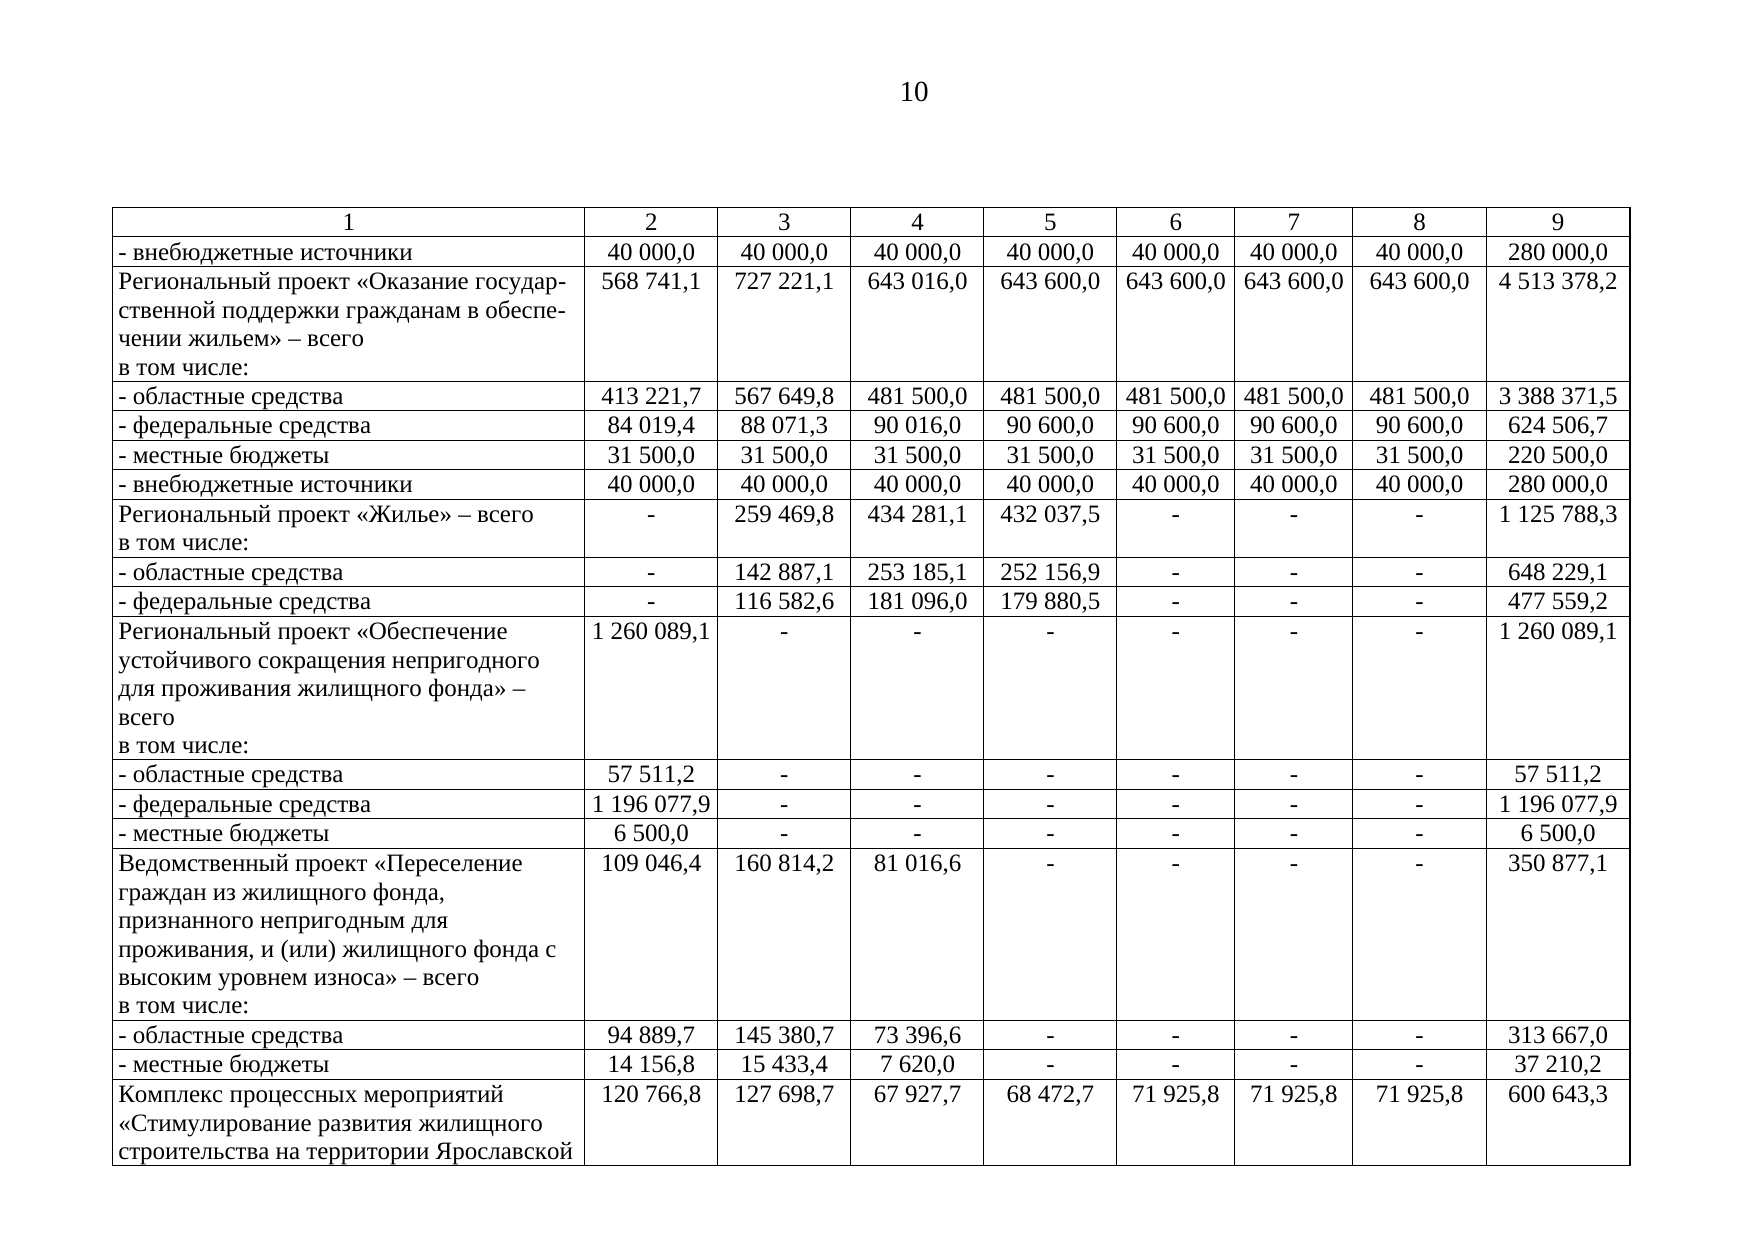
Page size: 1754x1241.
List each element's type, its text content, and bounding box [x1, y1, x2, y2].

table_cell 40 000,0 [851, 470, 983, 499]
table_cell - [851, 790, 983, 818]
table_cell Региональный проект «Обеспечение устойчивого сокращения непригодного для проживания жилищного фонда» – всего в том числе: [113, 617, 584, 759]
table_cell - внебюджетные источники [113, 470, 584, 499]
table_cell - [984, 819, 1116, 847]
table_cell - [1117, 587, 1234, 616]
table_cell 40 000,0 [1235, 237, 1352, 266]
table_cell 350 877,1 [1487, 849, 1629, 1019]
table_cell - [718, 617, 850, 759]
table_cell - [718, 760, 850, 788]
table_cell 643 600,0 [1235, 267, 1352, 381]
table_cell - областные средства [113, 382, 584, 410]
table_cell - местные бюджеты [113, 819, 584, 847]
table_cell 57 511,2 [585, 760, 717, 788]
table_cell 40 000,0 [1235, 470, 1352, 499]
table_cell 90 016,0 [851, 411, 983, 440]
table_cell 624 506,7 [1487, 411, 1629, 440]
table_cell - [1353, 1050, 1486, 1078]
table_cell - [1235, 587, 1352, 616]
table_cell 252 156,9 [984, 558, 1116, 586]
table_cell 481 500,0 [984, 382, 1116, 410]
table_cell 90 600,0 [1353, 411, 1486, 440]
table_cell - [585, 500, 717, 557]
table_cell Ведомственный проект «Переселение граждан из жилищного фонда, признанного непригодным для проживания, и (или) жилищного фонда с высоким уровнем износа» – всего в том числе: [113, 849, 584, 1019]
table_cell 643 600,0 [984, 267, 1116, 381]
table_cell 31 500,0 [984, 441, 1116, 469]
table_cell 3 388 371,5 [1487, 382, 1629, 410]
table_cell 220 500,0 [1487, 441, 1629, 469]
table_cell 15 433,4 [718, 1050, 850, 1078]
table_cell - [851, 760, 983, 788]
table_cell - [718, 790, 850, 818]
table_cell - [1353, 558, 1486, 586]
table_cell - [1235, 558, 1352, 586]
table_cell - [1235, 1021, 1352, 1049]
table_cell - местные бюджеты [113, 1050, 584, 1078]
table_cell - [984, 1021, 1116, 1049]
table_cell - [1235, 760, 1352, 788]
table_cell 40 000,0 [585, 470, 717, 499]
table_cell 14 156,8 [585, 1050, 717, 1078]
table_cell - [1353, 790, 1486, 818]
table_header 4 [851, 208, 983, 236]
table_cell 31 500,0 [1117, 441, 1234, 469]
table_header 3 [718, 208, 850, 236]
table_cell 40 000,0 [1117, 470, 1234, 499]
table_cell - [1235, 1050, 1352, 1078]
table_cell 88 071,3 [718, 411, 850, 440]
table_cell 4 513 378,2 [1487, 267, 1629, 381]
table_cell 57 511,2 [1487, 760, 1629, 788]
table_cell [113, 1080, 584, 1165]
table_cell 160 814,2 [718, 849, 850, 1019]
table_cell 481 500,0 [1353, 382, 1486, 410]
table_cell - [1117, 1050, 1234, 1078]
table_cell 481 500,0 [851, 382, 983, 410]
table_cell 145 380,7 [718, 1021, 850, 1049]
table_cell - [1235, 849, 1352, 1019]
table_cell - [1353, 849, 1486, 1019]
table_cell - [984, 617, 1116, 759]
table_cell 567 649,8 [718, 382, 850, 410]
table_cell 313 667,0 [1487, 1021, 1629, 1049]
table_cell 73 396,6 [851, 1021, 983, 1049]
table_cell 600 643,3 [1487, 1080, 1629, 1165]
table_cell - [1117, 849, 1234, 1019]
table_cell 477 559,2 [1487, 587, 1629, 616]
table_cell 1 125 788,3 [1487, 500, 1629, 557]
table_cell 253 185,1 [851, 558, 983, 586]
table_cell 643 600,0 [1353, 267, 1486, 381]
table_cell - областные средства [113, 1021, 584, 1049]
table_cell 413 221,7 [585, 382, 717, 410]
table_cell 40 000,0 [585, 237, 717, 266]
table_header 2 [585, 208, 717, 236]
table_cell 40 000,0 [718, 237, 850, 266]
table_header 9 [1487, 208, 1629, 236]
table_cell 179 880,5 [984, 587, 1116, 616]
table_cell 6 500,0 [1487, 819, 1629, 847]
table_cell - [585, 587, 717, 616]
table_cell - [1235, 500, 1352, 557]
table_cell - местные бюджеты [113, 441, 584, 469]
table_cell 1 196 077,9 [585, 790, 717, 818]
table_cell 71 925,8 [1353, 1080, 1486, 1165]
table_cell 94 889,7 [585, 1021, 717, 1049]
table_cell 481 500,0 [1117, 382, 1234, 410]
table_cell Региональный проект «Оказание государственной поддержки гражданам в обеспечении жильем» – всего в том числе: [113, 267, 584, 381]
table_cell 1 260 089,1 [1487, 617, 1629, 759]
table_cell 67 927,7 [851, 1080, 983, 1165]
table_cell - [585, 558, 717, 586]
table_cell 434 281,1 [851, 500, 983, 557]
table_cell 1 196 077,9 [1487, 790, 1629, 818]
table_cell 31 500,0 [1353, 441, 1486, 469]
table_cell 31 500,0 [1235, 441, 1352, 469]
table_cell 81 016,6 [851, 849, 983, 1019]
table_cell - [851, 617, 983, 759]
table_cell 181 096,0 [851, 587, 983, 616]
table_cell 1 260 089,1 [585, 617, 717, 759]
table_cell 40 000,0 [1353, 237, 1486, 266]
table_cell Региональный проект «Жилье» – всего в том числе: [113, 500, 584, 557]
table_cell 727 221,1 [718, 267, 850, 381]
table_cell 40 000,0 [718, 470, 850, 499]
table_cell - [984, 1050, 1116, 1078]
table_cell - [1353, 760, 1486, 788]
table_cell - [1117, 790, 1234, 818]
table_cell - [1117, 760, 1234, 788]
table_cell - [851, 819, 983, 847]
table_header 1 [113, 208, 584, 236]
table_cell - [1117, 500, 1234, 557]
table_cell 90 600,0 [984, 411, 1116, 440]
table_cell 568 741,1 [585, 267, 717, 381]
table_cell 71 925,8 [1235, 1080, 1352, 1165]
table_cell - [1117, 819, 1234, 847]
table_cell - [1117, 558, 1234, 586]
table_cell 142 887,1 [718, 558, 850, 586]
table_cell 116 582,6 [718, 587, 850, 616]
table_cell 259 469,8 [718, 500, 850, 557]
table_cell 7 620,0 [851, 1050, 983, 1078]
table_cell - [1235, 819, 1352, 847]
table_cell - [1353, 587, 1486, 616]
table_cell - [1117, 617, 1234, 759]
table_cell - [984, 760, 1116, 788]
table_cell 643 600,0 [1117, 267, 1234, 381]
table_cell 40 000,0 [984, 470, 1116, 499]
table_cell - федеральные средства [113, 790, 584, 818]
table_cell 127 698,7 [718, 1080, 850, 1165]
table_cell 31 500,0 [585, 441, 717, 469]
table_cell 40 000,0 [1353, 470, 1486, 499]
table_cell 432 037,5 [984, 500, 1116, 557]
table_cell 84 019,4 [585, 411, 717, 440]
table_cell 31 500,0 [718, 441, 850, 469]
table_cell - [718, 819, 850, 847]
table_cell 6 500,0 [585, 819, 717, 847]
table_cell 90 600,0 [1235, 411, 1352, 440]
table_cell - [1235, 617, 1352, 759]
table_header 7 [1235, 208, 1352, 236]
table_cell - федеральные средства [113, 587, 584, 616]
table_cell - [984, 790, 1116, 818]
table_cell - [1353, 819, 1486, 847]
table_cell - [1117, 1021, 1234, 1049]
table_cell - [1353, 617, 1486, 759]
table_cell 40 000,0 [851, 237, 983, 266]
table_cell 40 000,0 [1117, 237, 1234, 266]
table_cell - внебюджетные источники [113, 237, 584, 266]
table_cell 648 229,1 [1487, 558, 1629, 586]
table_cell 280 000,0 [1487, 237, 1629, 266]
table_cell 71 925,8 [1117, 1080, 1234, 1165]
table_cell 643 016,0 [851, 267, 983, 381]
table_cell 120 766,8 [585, 1080, 717, 1165]
table_cell 31 500,0 [851, 441, 983, 469]
table_cell 481 500,0 [1235, 382, 1352, 410]
table_cell 68 472,7 [984, 1080, 1116, 1165]
table_cell 37 210,2 [1487, 1050, 1629, 1078]
table_cell - [984, 849, 1116, 1019]
table_cell - [1353, 1021, 1486, 1049]
table_header 8 [1353, 208, 1486, 236]
table_cell 280 000,0 [1487, 470, 1629, 499]
table_cell - областные средства [113, 760, 584, 788]
table_cell 109 046,4 [585, 849, 717, 1019]
table_cell 90 600,0 [1117, 411, 1234, 440]
table_header 5 [984, 208, 1116, 236]
table_cell - федеральные средства [113, 411, 584, 440]
table_header 6 [1117, 208, 1234, 236]
table_cell - областные средства [113, 558, 584, 586]
table_cell - [1235, 790, 1352, 818]
table_cell - [1353, 500, 1486, 557]
table_cell 40 000,0 [984, 237, 1116, 266]
